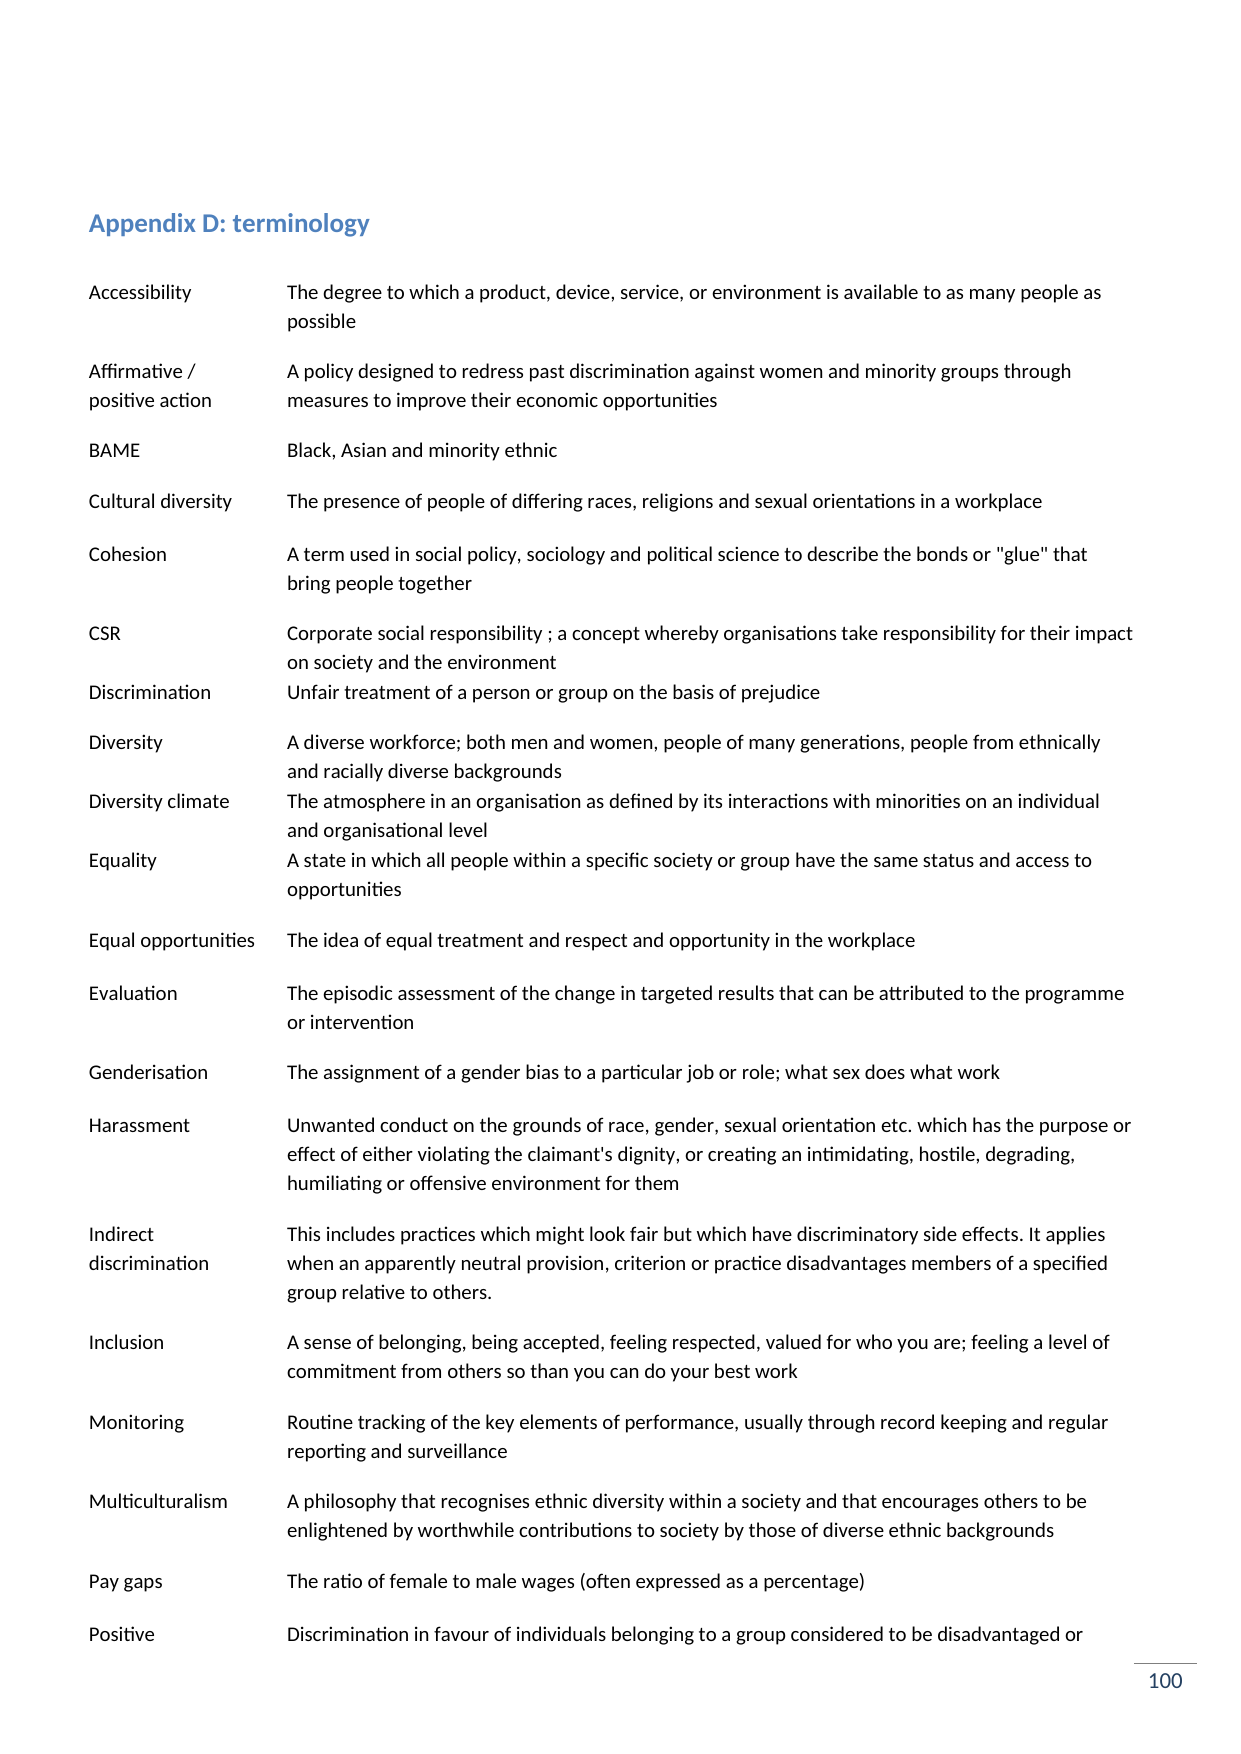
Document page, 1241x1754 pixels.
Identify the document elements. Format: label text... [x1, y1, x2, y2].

table_cell Unwanted conduct on the grounds of race, gender, sexual orientation etc. which has the purpose or effect of either violating the claimant's dignity, or creating an intimidating, hostile, degrading, humiliating or offensive environment for them [276, 1112, 1148, 1221]
table_cell The idea of equal treatment and respect and opportunity in the workplace [276, 927, 1148, 980]
table_cell A diverse workforce; both men and women, people of many generations, people from ethnically and racially diverse backgrounds [276, 729, 1148, 788]
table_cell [276, 1621, 1148, 1652]
table_cell This includes practices which might look fair but which have discriminatory side effects. It applies when an apparently neutral provision, criterion or practice disadvantages members of a specified group relative to others. [276, 1221, 1148, 1329]
table_cell Genderisation [78, 1059, 276, 1112]
table_cell Corporate social responsibility ; a concept whereby organisations take responsibility for their impact on society and the environment [276, 620, 1148, 679]
table_cell Affirmative / positive action [78, 359, 276, 438]
table_cell Cohesion [78, 541, 276, 620]
table_cell BAME [78, 438, 276, 488]
table_cell Indirect discrimination [78, 1221, 276, 1329]
table_cell The presence of people of differing races, religions and sexual orientations in a workplace [276, 488, 1148, 541]
table_header Accessibility [78, 279, 276, 358]
table_cell Diversity climate [78, 789, 276, 847]
table_cell Diversity [78, 729, 276, 788]
table_cell A philosophy that recognises ethnic diversity within a society and that encourages others to be enlightened by worthwhile contributions to society by those of diverse ethnic backgrounds [276, 1488, 1148, 1568]
table_cell Multiculturalism [78, 1488, 276, 1568]
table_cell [78, 1621, 276, 1652]
table_cell The ratio of female to male wages (often expressed as a percentage) [276, 1568, 1148, 1621]
subtitle Appendix D: terminology [89, 206, 1137, 274]
table_cell Routine tracking of the key elements of performance, usually through record keeping and regular reporting and surveillance [276, 1409, 1148, 1488]
table_header The degree to which a product, device, service, or environment is available to as many people as possible [276, 279, 1148, 358]
table_cell Harassment [78, 1112, 276, 1221]
table_cell A policy designed to redress past discrimination against women and minority groups through measures to improve their economic opportunities [276, 359, 1148, 438]
table_cell Inclusion [78, 1329, 276, 1409]
table_cell Equality [78, 848, 276, 927]
table_cell Discrimination [78, 679, 276, 729]
table_cell A sense of belonging, being accepted, feeling respected, valued for who you are; feeling a level of commitment from others so than you can do your best work [276, 1329, 1148, 1409]
table_cell Cultural diversity [78, 488, 276, 541]
table_cell Unfair treatment of a person or group on the basis of prejudice [276, 679, 1148, 729]
table_cell Evaluation [78, 980, 276, 1059]
table_cell The episodic assessment of the change in targeted results that can be attributed to the programme or intervention [276, 980, 1148, 1059]
table_cell Monitoring [78, 1409, 276, 1488]
table_cell The atmosphere in an organisation as defined by its interactions with minorities on an individual and organisational level [276, 789, 1148, 847]
table_cell A term used in social policy, sociology and political science to describe the bonds or "glue" that bring people together [276, 541, 1148, 620]
table_cell Black, Asian and minority ethnic [276, 438, 1148, 488]
table_cell Pay gaps [78, 1568, 276, 1621]
table_cell The assignment of a gender bias to a particular job or role; what sex does what work [276, 1059, 1148, 1112]
table_cell A state in which all people within a specific society or group have the same status and access to opportunities [276, 848, 1148, 927]
table_cell CSR [78, 620, 276, 679]
table_cell Equal opportunities [78, 927, 276, 980]
